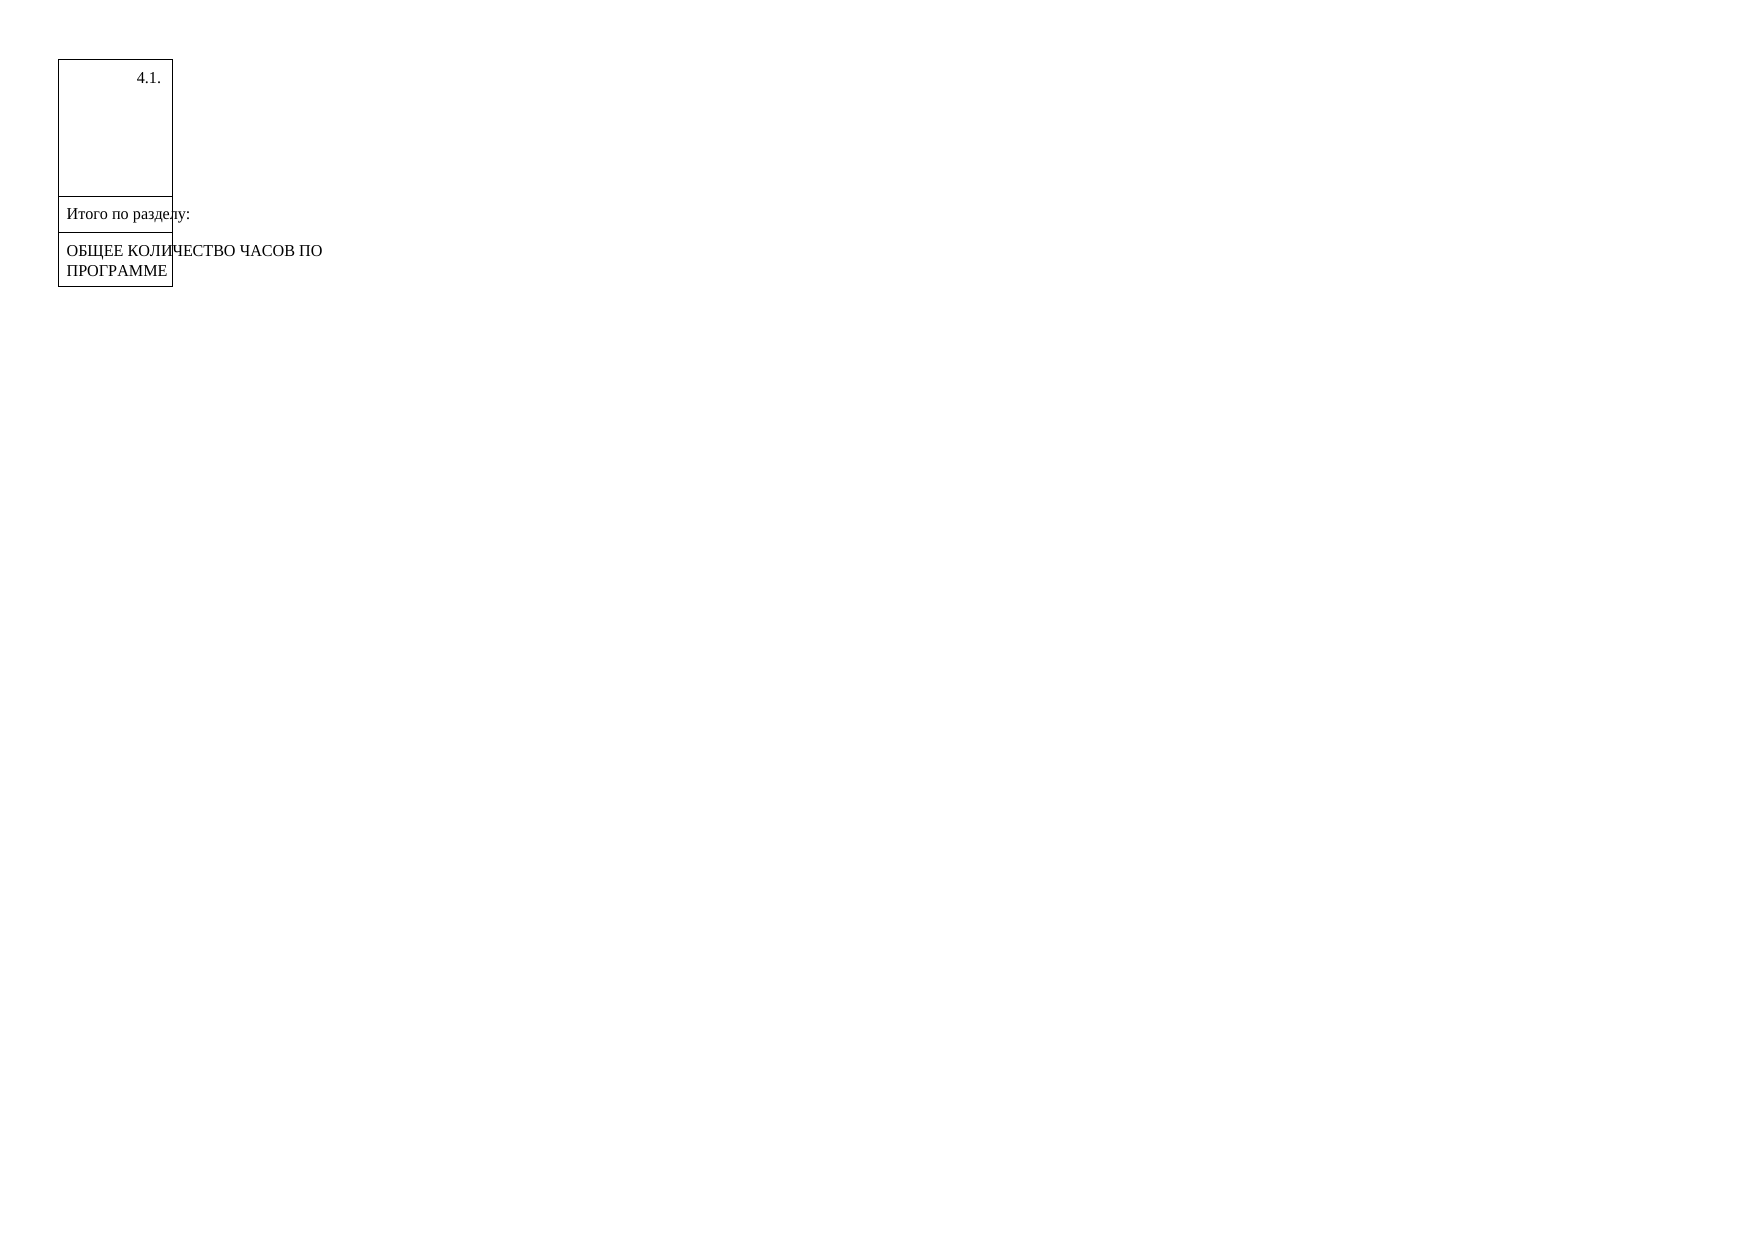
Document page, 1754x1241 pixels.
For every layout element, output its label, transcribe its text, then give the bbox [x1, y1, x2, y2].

table_cell Итого по разделу: [59, 197, 172, 232]
table_header 4.1. [59, 60, 172, 196]
table_cell ОБЩЕЕ КОЛИЧЕСТВО ЧАСОВ ПО ПРОГРАММЕ [59, 233, 172, 286]
